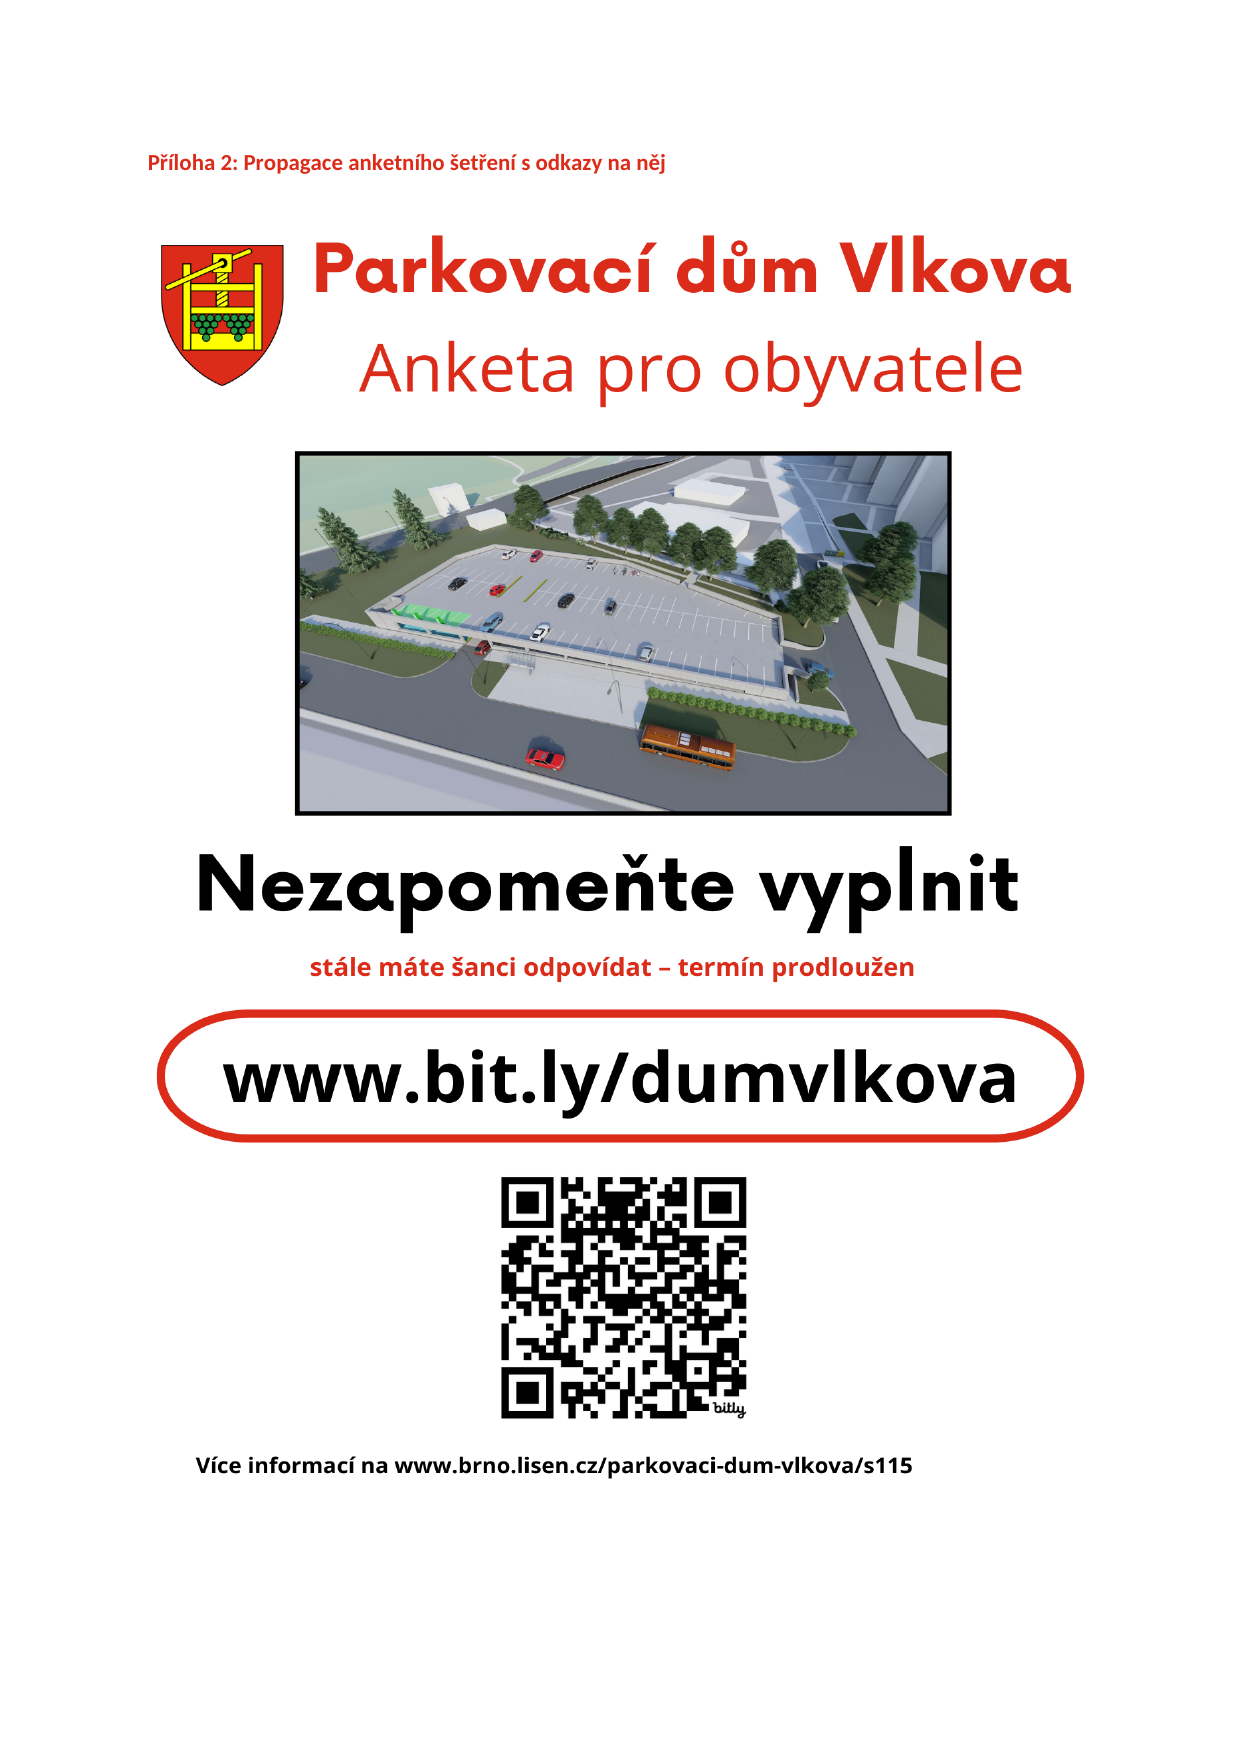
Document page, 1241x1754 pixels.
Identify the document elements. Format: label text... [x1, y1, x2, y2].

picture [147, 183, 1093, 1504]
text Příloha 2: Propagace anketního šetření s odkazy na něj [148, 148, 1093, 176]
